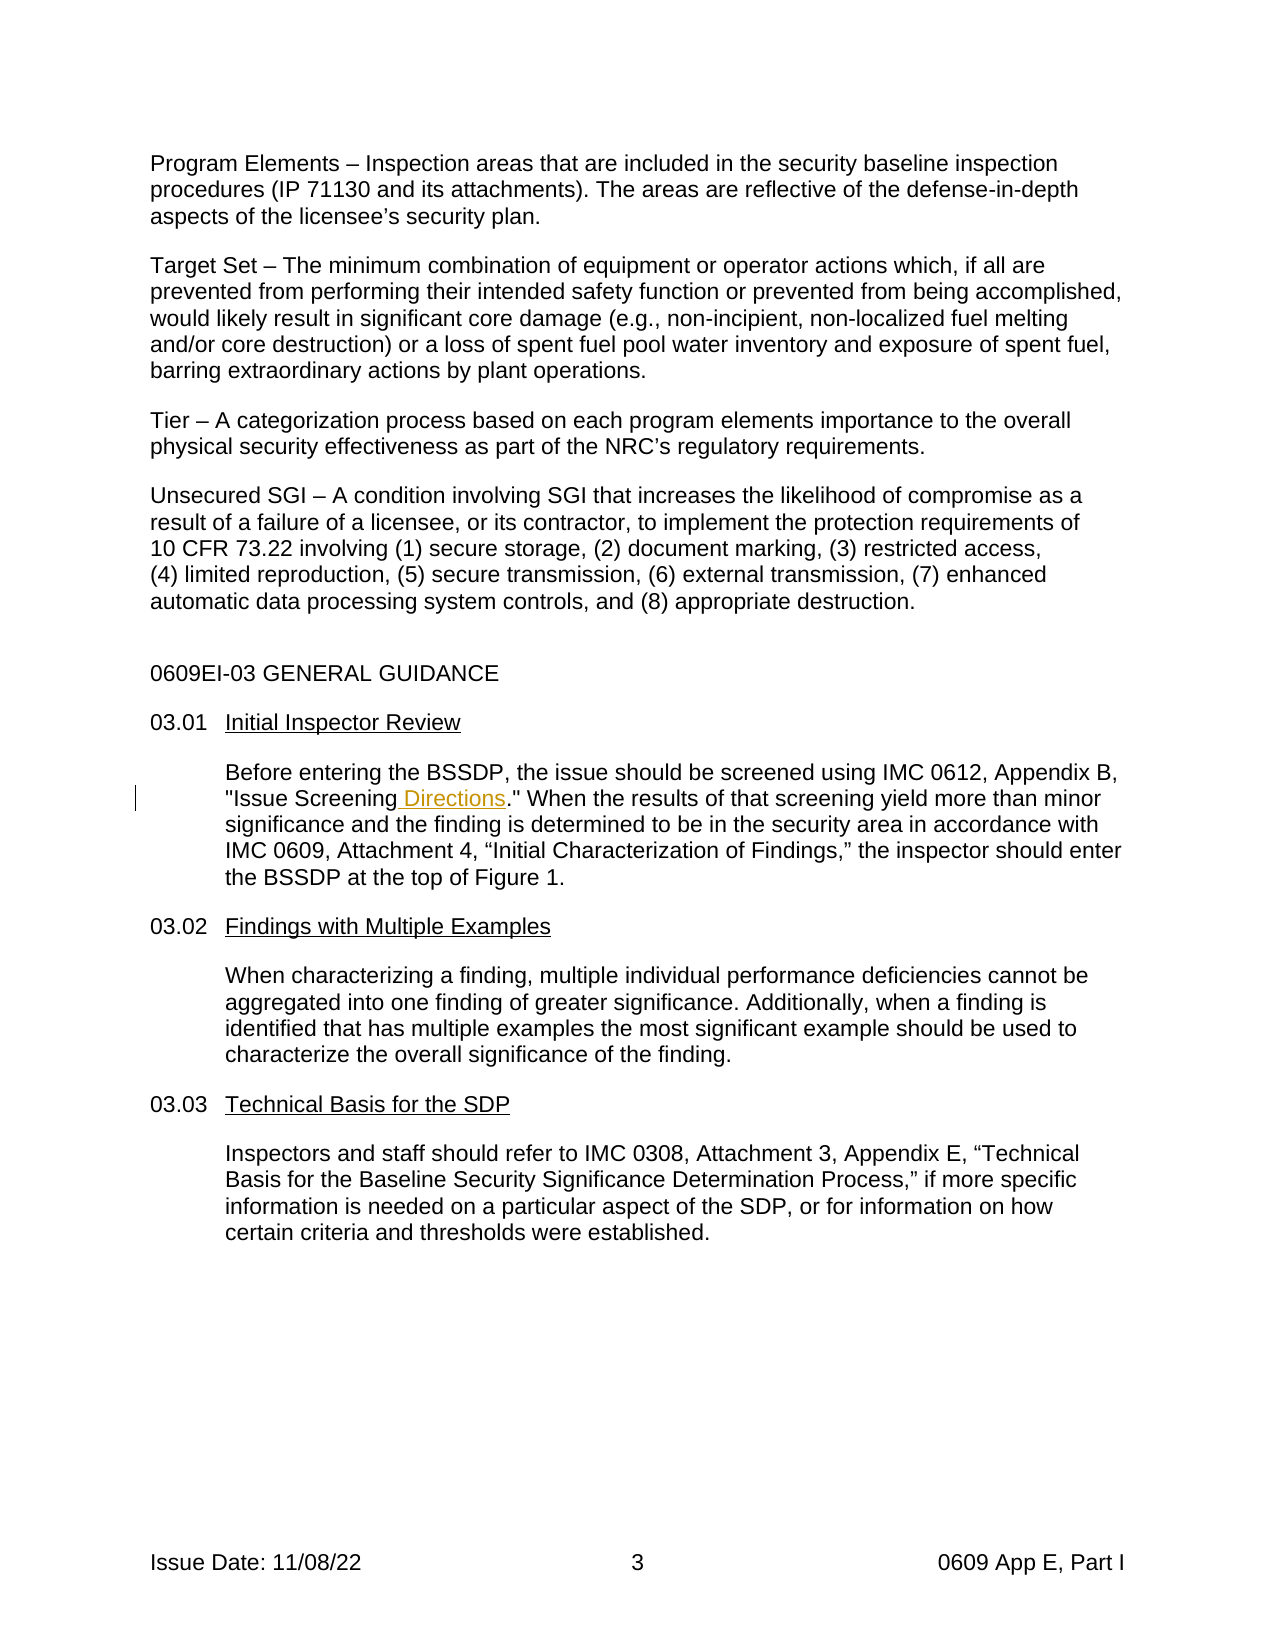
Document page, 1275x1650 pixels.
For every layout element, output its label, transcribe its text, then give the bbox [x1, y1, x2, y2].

text Program Elements – Inspection areas that are included in the security baseline inspection procedures (IP 71130 and its attachments). The areas are reflective of the defense-in-depth aspects of the licensee’s security plan. [150, 150, 1125, 229]
text Target Set – The minimum combination of equipment or operator actions which, if all are prevented from performing their intended safety function or prevented from being accomplished, would likely result in significant core damage (e.g., non-incipient, non-localized fuel melting and/or core destruction) or a loss of spent fuel pool water inventory and exposure of spent fuel, barring extraordinary actions by plant operations. [150, 252, 1125, 384]
text Unsecured SGI – A condition involving SGI that increases the likelihood of compromise as a result of a failure of a licensee, or its contractor, to implement the protection requirements of 10 CFR 73.22 involving (1) secure storage, (2) document marking, (3) restricted access, (4) limited reproduction, (5) secure transmission, (6) external transmission, (7) enhanced automatic data processing system controls, and (8) appropriate destruction. [150, 482, 1125, 614]
subtitle 03.01 Initial Inspector Review [150, 709, 1125, 736]
text Before entering the BSSDP, the issue should be screened using IMC 0612, Appendix B, "Issue Screening." When the results of that screening yield more than minor significance and the finding is determined to be in the security area in accordance with IMC 0609, Attachment 4, “Initial Characterization of Findings,” the inspector should enter the BSSDP at the top of Figure 1. [225, 758, 1125, 890]
subtitle 0609EI-03 GENERAL GUIDANCE [150, 660, 1125, 686]
subtitle 03.02 Findings with Multiple Examples [150, 913, 1125, 939]
text When characterizing a finding, multiple individual performance deficiencies cannot be aggregated into one finding of greater significance. Additionally, when a finding is identified that has multiple examples the most significant example should be used to characterize the overall significance of the finding. [225, 962, 1125, 1068]
subtitle 03.03 Technical Basis for the SDP [150, 1091, 1125, 1117]
text Tier – A categorization process based on each program elements importance to the overall physical security effectiveness as part of the NRC’s regulatory requirements. [150, 407, 1125, 459]
text Inspectors and staff should refer to IMC 0308, Attachment 3, Appendix E, “Technical Basis for the Baseline Security Significance Determination Process,” if more specific information is needed on a particular aspect of the SDP, or for information on how certain criteria and thresholds were established. [225, 1140, 1125, 1245]
